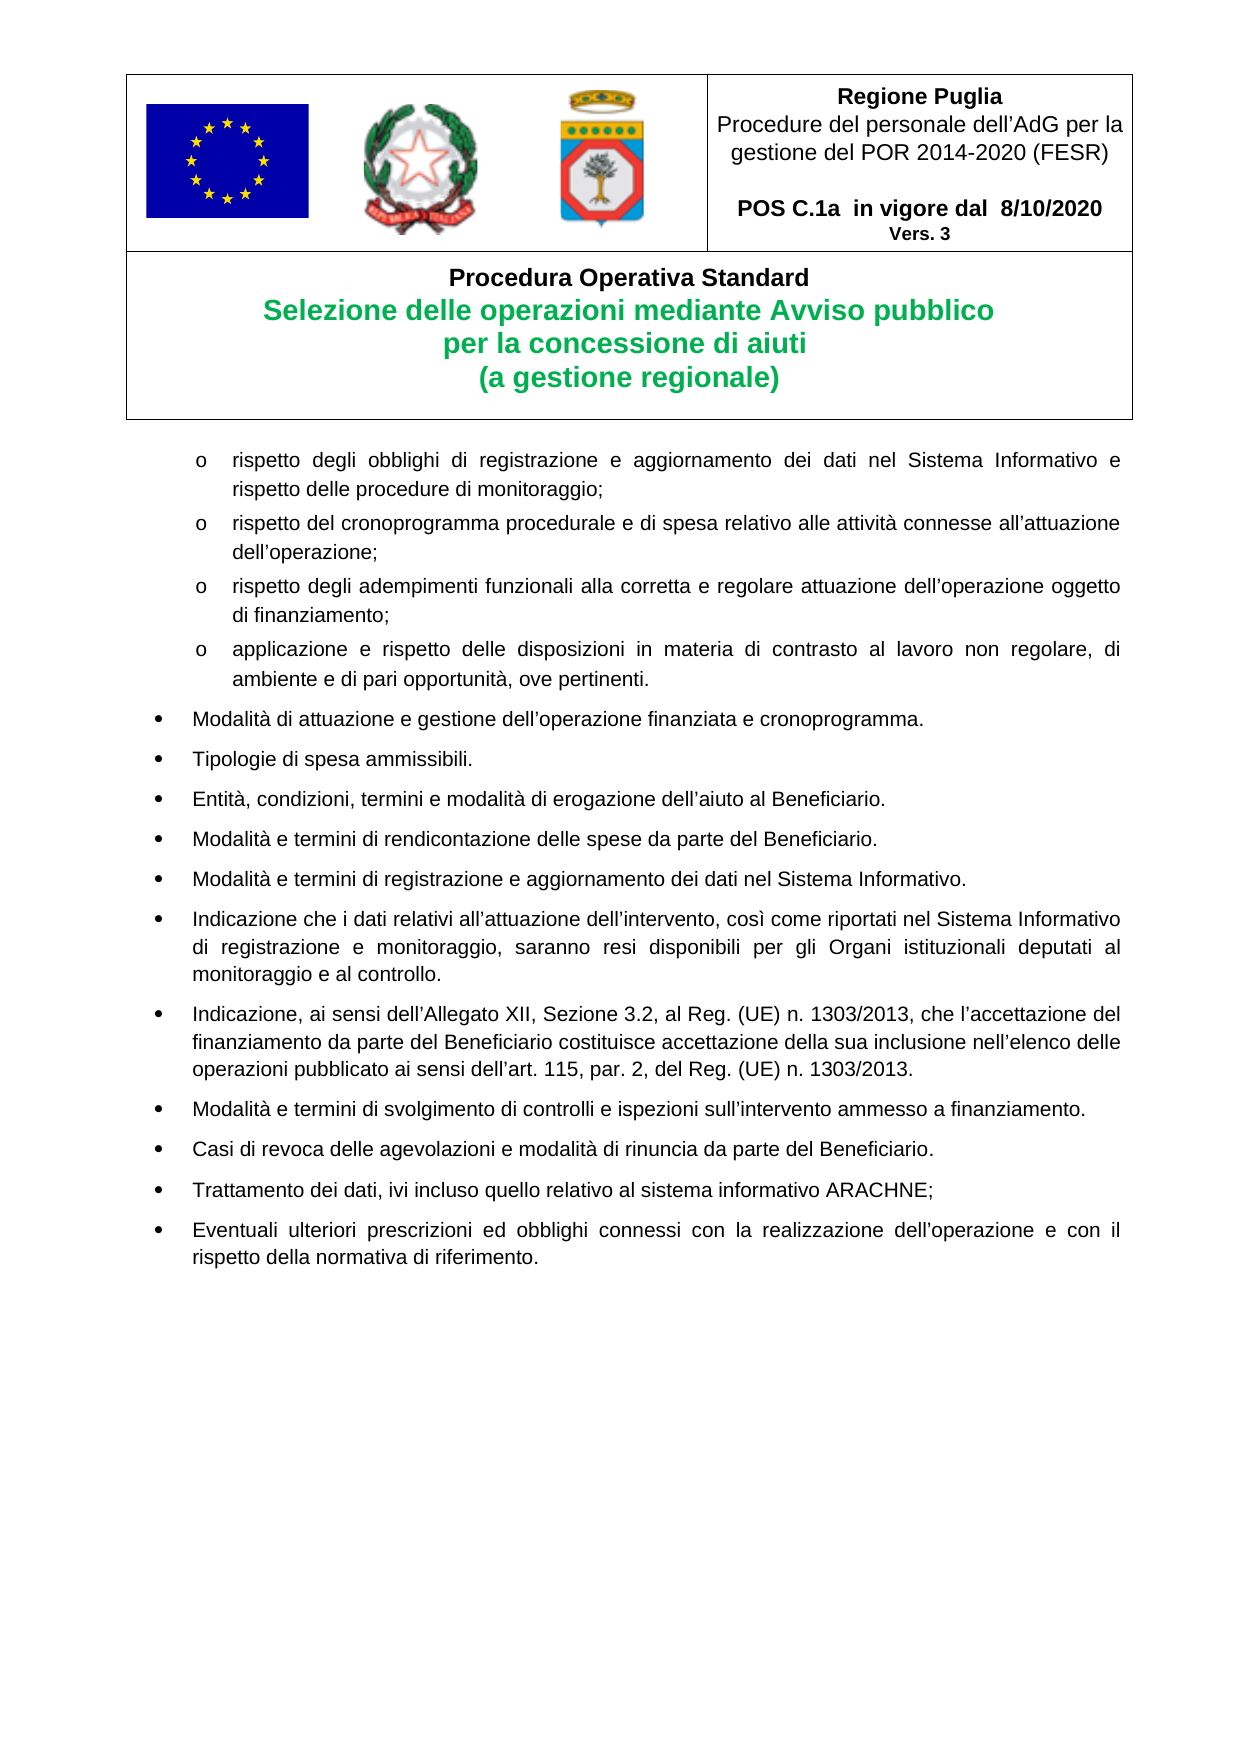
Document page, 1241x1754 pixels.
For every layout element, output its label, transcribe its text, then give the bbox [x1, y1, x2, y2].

list applicazione e rispetto delle disposizioni in materia di contrasto al lavoro non regolare, di ambiente e di pari opportunità, ove pertinenti. [195, 637, 1122, 690]
list rispetto degli obblighi di registrazione e aggiornamento dei dati nel Sistema Informativo e rispetto delle procedure di monitoraggio; [195, 448, 1122, 501]
list Modalità e termini di rendicontazione delle spese da parte del Beneficiario. [155, 827, 1122, 851]
list Indicazione, ai sensi dell’Allegato XII, Sezione 3.2, al Reg. (UE) n. 1303/2013, che l’accettazione del finanziamento da parte del Beneficiario costituisce accettazione della sua inclusione nell’elenco delle operazioni pubblicato ai sensi dell’art. 115, par. 2, del Reg. (UE) n. 1303/2013. [155, 1002, 1122, 1081]
list Casi di revoca delle agevolazioni e modalità di rinuncia da parte del Beneficiario. [155, 1137, 1122, 1161]
picture [146, 104, 309, 218]
list Tipologie di spesa ammissibili. [155, 747, 1122, 771]
list Indicazione che i dati relativi all’attuazione dell’intervento, così come riportati nel Sistema Informativo di registrazione e monitoraggio, saranno resi disponibili per gli Organi istituzionali deputati al monitoraggio e al controllo. [155, 907, 1122, 986]
list Modalità di attuazione e gestione dell’operazione finanziata e cronoprogramma. [155, 706, 1122, 731]
list rispetto del cronoprogramma procedurale e di spesa relativo alle attività connesse all’attuazione dell’operazione; [195, 511, 1122, 564]
list Eventuali ulteriori prescrizioni ed obblighi connessi con la realizzazione dell’operazione e con il rispetto della normativa di riferimento. [155, 1217, 1122, 1269]
list Entità, condizioni, termini e modalità di erogazione dell’aiuto al Beneficiario. [155, 787, 1122, 811]
list rispetto degli adempimenti funzionali alla corretta e regolare attuazione dell’operazione oggetto di finanziamento; [195, 574, 1122, 627]
picture [560, 90, 644, 228]
list Trattamento dei dati, ivi incluso quello relativo al sistema informativo ARACHNE; [155, 1177, 1122, 1201]
picture [363, 104, 478, 235]
list Modalità e termini di registrazione e aggiornamento dei dati nel Sistema Informativo. [155, 867, 1122, 891]
list Modalità e termini di svolgimento di controlli e ispezioni sull’intervento ammesso a finanziamento. [155, 1097, 1122, 1121]
